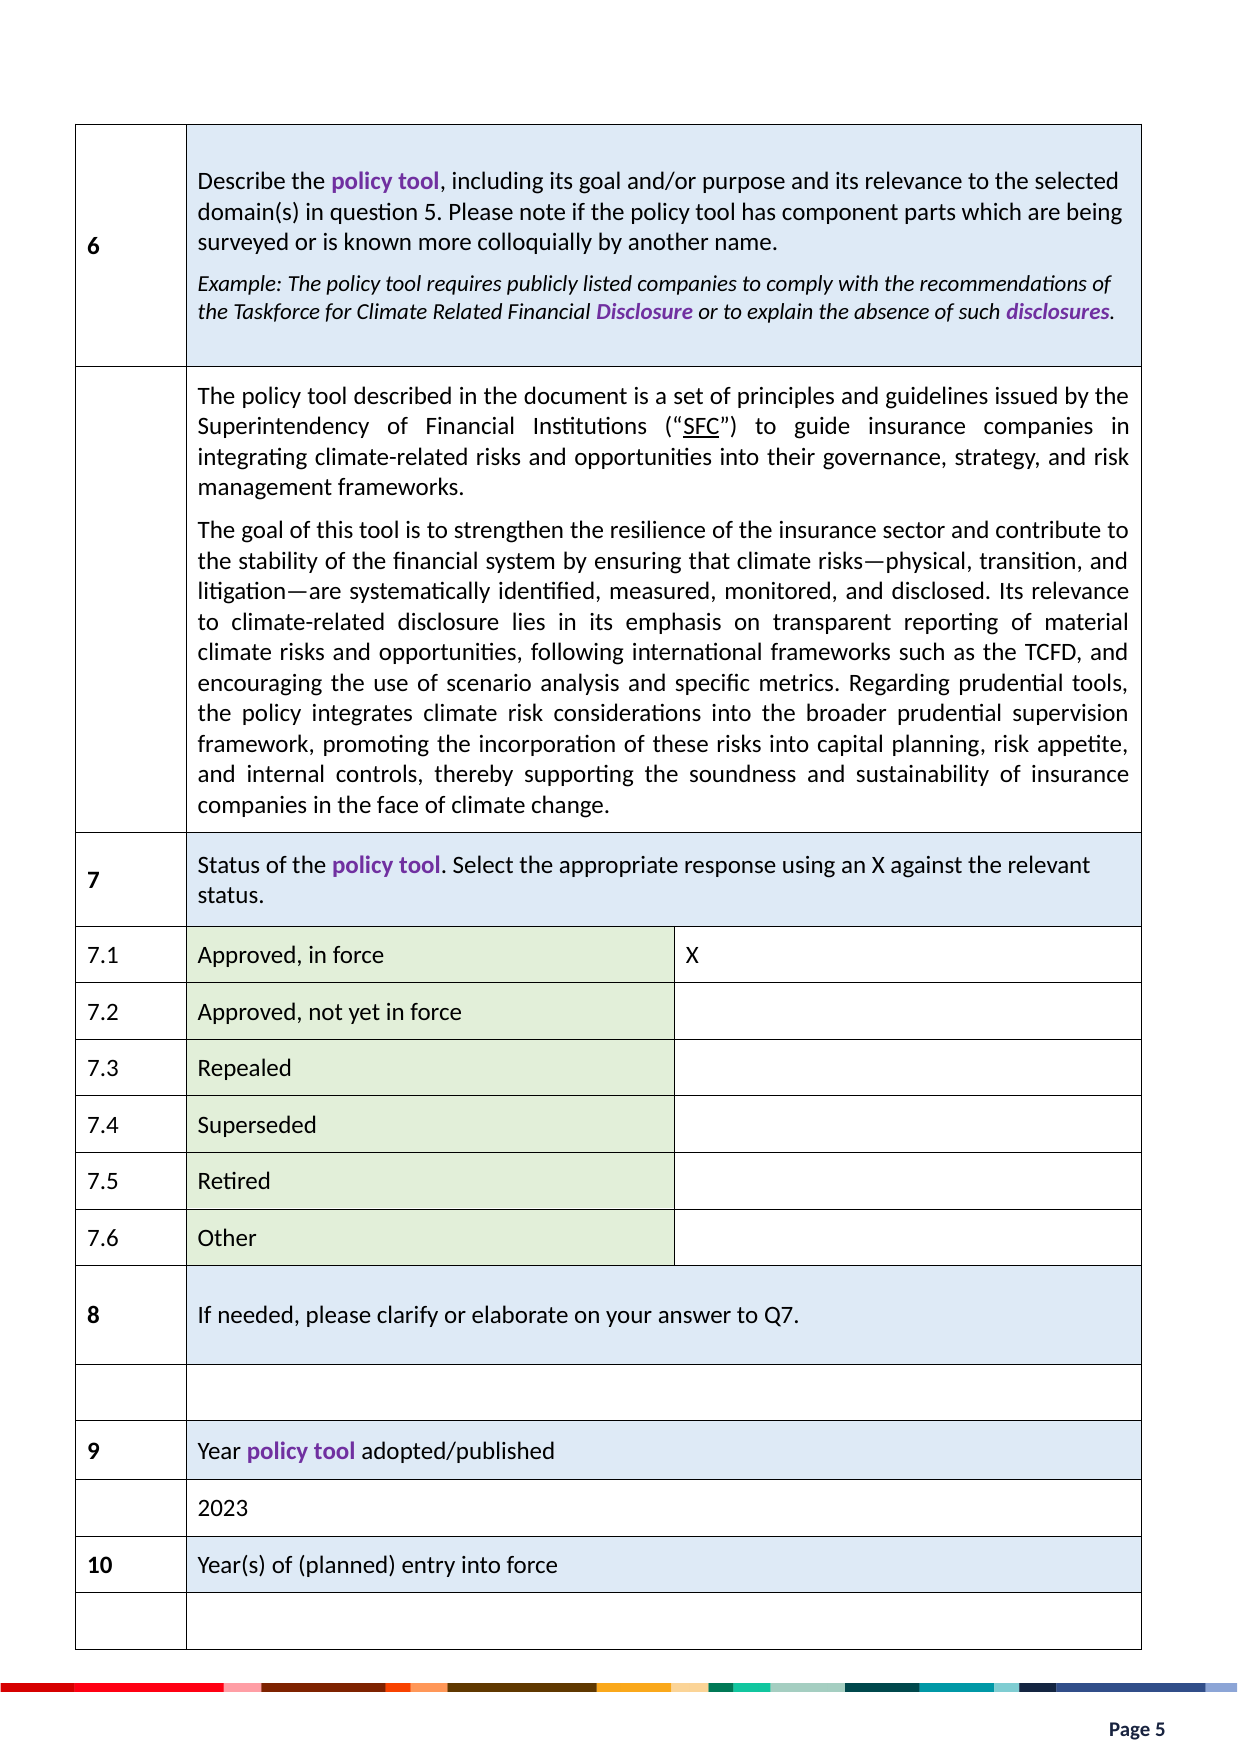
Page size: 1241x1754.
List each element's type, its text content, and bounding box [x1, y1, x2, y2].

table_cell 7.3 [76, 1040, 186, 1095]
table_cell Approved, in force [187, 927, 674, 982]
table_cell 7.1 [76, 927, 186, 982]
table_cell [675, 1096, 1141, 1152]
table_cell Other [187, 1210, 674, 1265]
table_cell [675, 1210, 1141, 1265]
table_cell 2023 [187, 1480, 1141, 1536]
table_cell 7 [76, 833, 186, 926]
table_cell X [675, 927, 1141, 982]
table_cell Status of the policy tool. Select the appropriate response using an X against the relevant status. [187, 833, 1141, 926]
picture [0, 1683, 1236, 1692]
table_cell [675, 983, 1141, 1039]
table_cell Superseded [187, 1096, 674, 1152]
table_cell 6 [76, 125, 186, 366]
table_cell [187, 1593, 1141, 1649]
table_cell Describe the policy tool, including its goal and/or purpose and its relevance to the selected domain(s) in question 5. Please note if the policy tool has component parts which are being surveyed or is known more colloquially by another name. Example: The policy tool requires publicly listed companies to comply with the recommendations of the Taskforce for Climate Related Financial Disclosure or to explain the absence of such disclosures. [187, 125, 1141, 366]
table_cell [76, 367, 186, 832]
table_cell If needed, please clarify or elaborate on your answer to Q7. [187, 1266, 1141, 1364]
table_cell 8 [76, 1266, 186, 1364]
table_cell 7.5 [76, 1153, 186, 1208]
table_cell 9 [76, 1421, 186, 1479]
table_cell [187, 1365, 1141, 1420]
table_cell 10 [76, 1537, 186, 1592]
table_cell [76, 1365, 186, 1420]
table_cell [76, 1593, 186, 1649]
table_cell Repealed [187, 1040, 674, 1095]
table_cell 7.2 [76, 983, 186, 1039]
table_cell The policy tool described in the document is a set of principles and guidelines issued by the Superintendency of Financial Institutions (“SFC”) to guide insurance companies in integrating climate-related risks and opportunities into their governance, strategy, and risk management frameworks. The goal of this tool is to strengthen the resilience of the insurance sector and contribute to the stability of the financial system by ensuring that climate risks—physical, transition, and litigation—are systematically identified, measured, monitored, and disclosed. Its relevance to climate-related disclosure lies in its emphasis on transparent reporting of material climate risks and opportunities, following international frameworks such as the TCFD, and encouraging the use of scenario analysis and specific metrics. Regarding prudential tools, the policy integrates climate risk considerations into the broader prudential supervision framework, promoting the incorporation of these risks into capital planning, risk appetite, and internal controls, thereby supporting the soundness and sustainability of insurance companies in the face of climate change. [187, 367, 1141, 832]
table_cell Year policy tool adopted/published [187, 1421, 1141, 1479]
table_cell [76, 1480, 186, 1536]
table_cell Approved, not yet in force [187, 983, 674, 1039]
table_cell [675, 1040, 1141, 1095]
table_cell Year(s) of (planned) entry into force [187, 1537, 1141, 1592]
table_cell [675, 1153, 1141, 1208]
table_cell Retired [187, 1153, 674, 1208]
table_cell 7.4 [76, 1096, 186, 1152]
table_cell 7.6 [76, 1210, 186, 1265]
